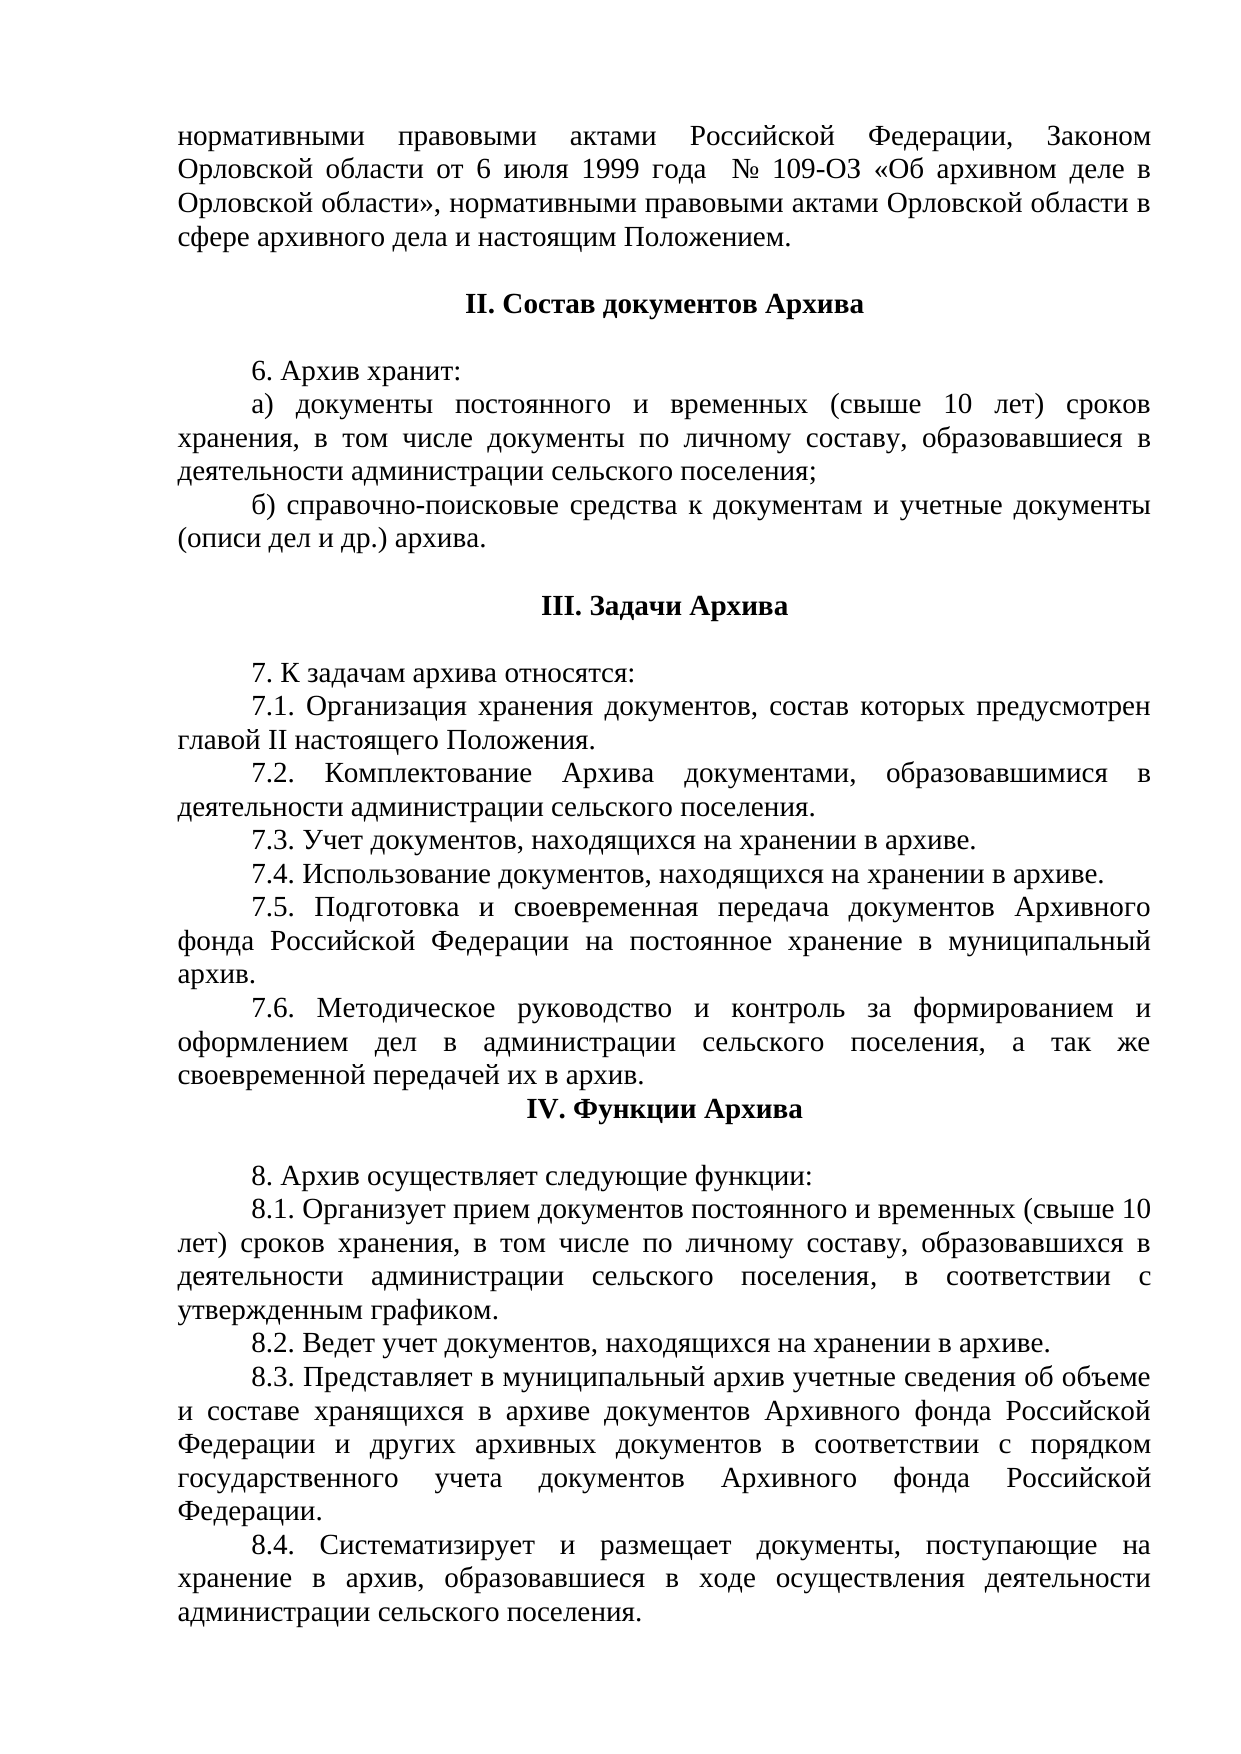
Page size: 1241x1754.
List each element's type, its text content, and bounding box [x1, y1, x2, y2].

text 7.2. Комплектование Архива документами, образовавшимися в деятельности администрации сельского поселения. [177, 755, 1152, 822]
text 8.1. Организует прием документов постоянного и временных (свыше 10 лет) сроков хранения, в том числе по личному составу, образовавшихся в деятельности администрации сельского поселения, в соответствии с утвержденным графиком. [177, 1191, 1152, 1326]
text б) справочно-поисковые средства к документам и учетные документы (описи дел и др.) архива. [177, 487, 1152, 554]
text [177, 118, 1152, 252]
text III. Задачи Архива [177, 588, 1152, 621]
text 7.1. Организация хранения документов, состав которых предусмотрен главой II настоящего Положения. [177, 688, 1152, 755]
text 7. К задачам архива относятся: [177, 655, 1152, 688]
text 8.4. Систематизирует и размещает документы, поступающие на хранение в архив, образовавшиеся в ходе осуществления деятельности администрации сельского поселения. [177, 1527, 1152, 1627]
text 8. Архив осуществляет следующие функции: [177, 1158, 1152, 1191]
text а) документы постоянного и временных (свыше 10 лет) сроков хранения, в том числе документы по личному составу, образовавшиеся в деятельности администрации сельского поселения; [177, 386, 1152, 487]
text 7.6. Методическое руководство и контроль за формированием и оформлением дел в администрации сельского поселения, а так же своевременной передачей их в архив. [177, 990, 1152, 1091]
text II. Состав документов Архива [177, 286, 1152, 319]
text 6. Архив хранит: [177, 353, 1152, 386]
text 7.3. Учет документов, находящихся на хранении в архиве. [177, 822, 1152, 856]
text 7.4. Использование документов, находящихся на хранении в архиве. [177, 856, 1152, 889]
text IV. Функции Архива [177, 1091, 1152, 1124]
text 7.5. Подготовка и своевременная передача документов Архивного фонда Российской Федерации на постоянное хранение в муниципальный архив. [177, 889, 1152, 990]
text 8.3. Представляет в муниципальный архив учетные сведения об объеме и составе хранящихся в архиве документов Архивного фонда Российской Федерации и других архивных документов в соответствии с порядком государственного учета документов Архивного фонда Российской Федерации. [177, 1359, 1152, 1527]
text 8.2. Ведет учет документов, находящихся на хранении в архиве. [177, 1326, 1152, 1359]
